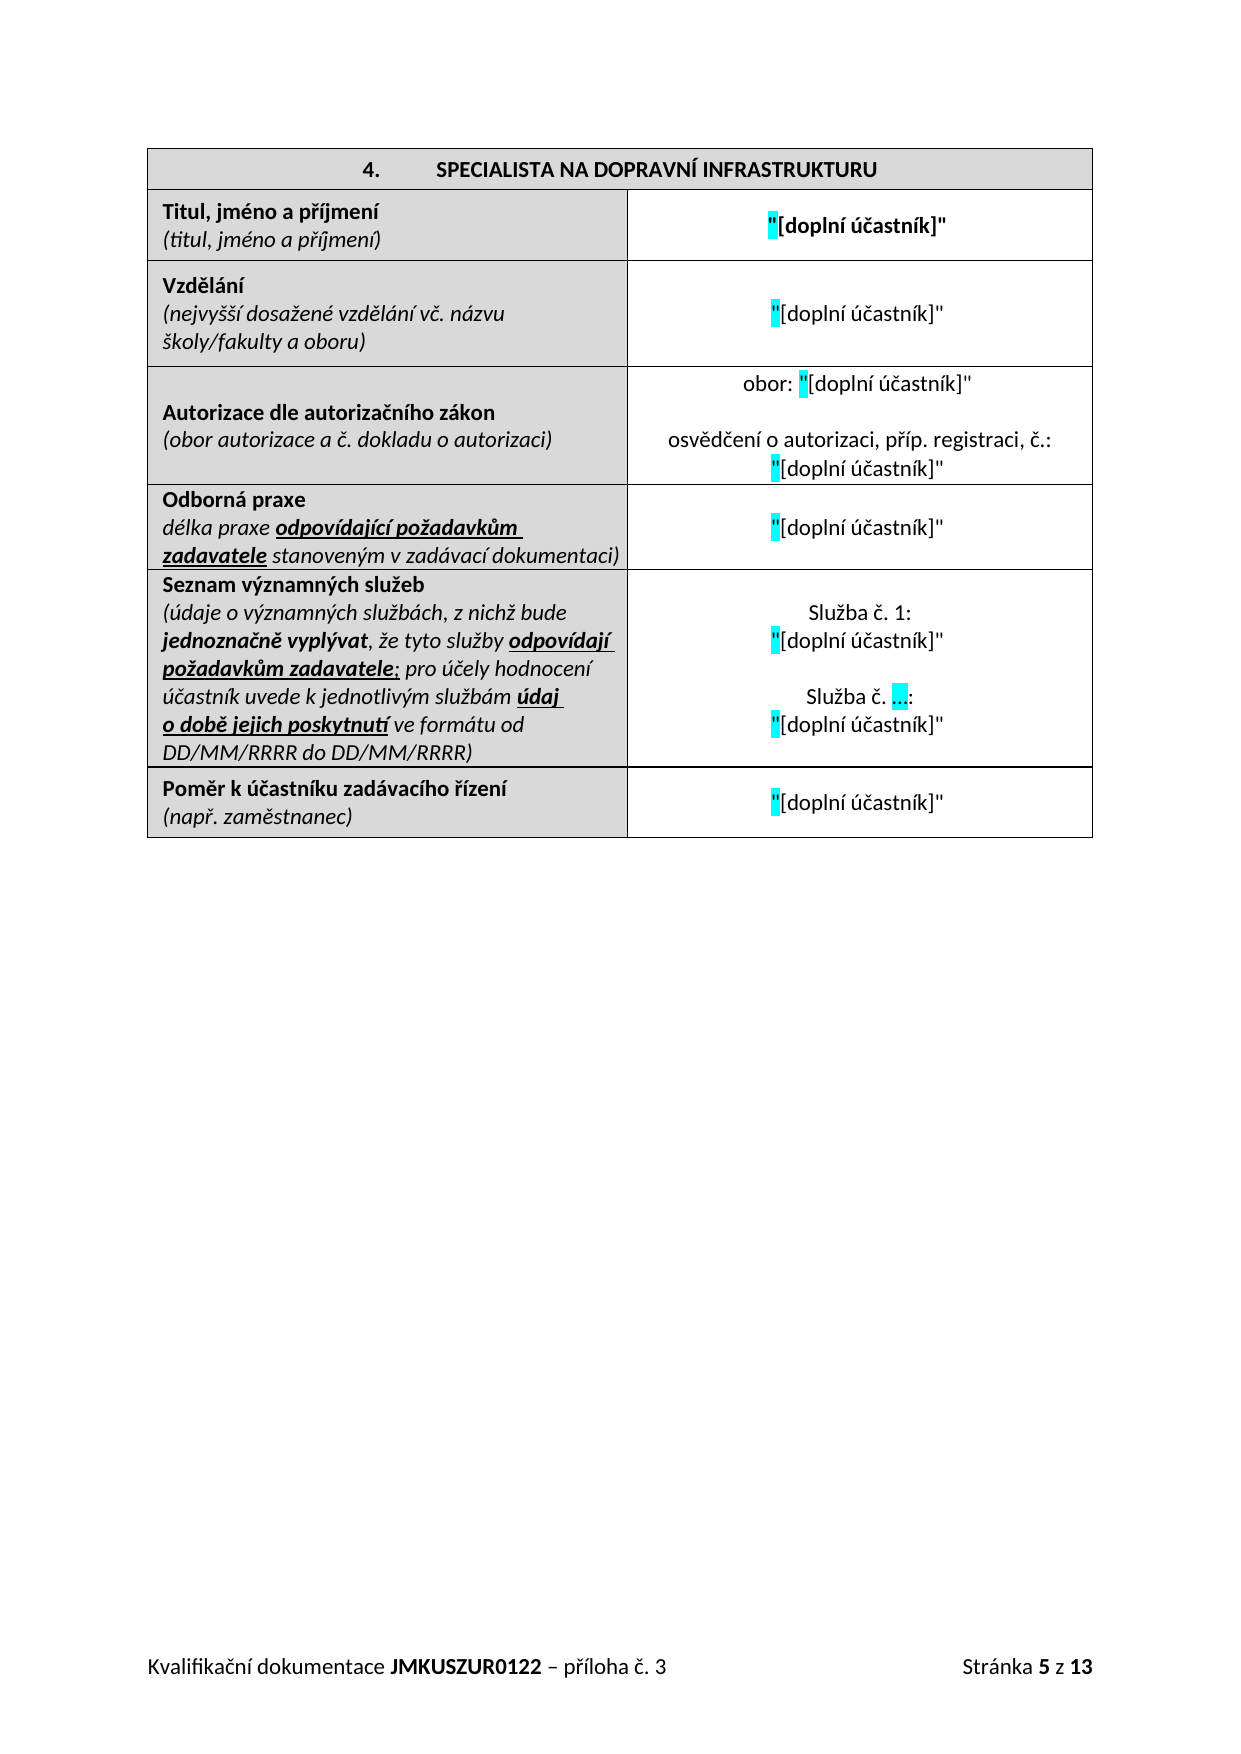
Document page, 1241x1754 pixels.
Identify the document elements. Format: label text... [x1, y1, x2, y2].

table_cell obor: osvědčení o autorizaci, příp. registraci, č.: [628, 367, 1092, 484]
table_cell Titul, jméno a příjmení (titul, jméno a příjmení) [148, 190, 627, 260]
table_cell Autorizace dle autorizačního zákon (obor autorizace a č. dokladu o autorizaci) [148, 367, 627, 484]
table_cell Odborná praxe délka praxe odpovídající požadavkům zadavatele stanoveným v zadávací dokumentaci) [148, 485, 627, 569]
table_cell Služba č. 1: Služba č. …: [628, 570, 1092, 766]
table_cell [628, 768, 1092, 837]
table_cell [628, 261, 1092, 366]
table_header 4. specialista na dopravní infrastrukturu [148, 149, 1092, 189]
table_cell [628, 190, 1092, 260]
table_cell [628, 485, 1092, 569]
table_cell Vzdělání (nejvyšší dosažené vzdělání vč. názvu školy/fakulty a oboru) [148, 261, 627, 366]
table_cell Seznam významných služeb (údaje o významných , z nichž bude jednoznačně vyplývat, že tyto odpovídají požadavkům zadavatele; pro účely hodnocení účastník uvede k jednotlivým službám údaj o době jejich poskytnutí ve formátu od DD/MM/RRRR do DD/MM/RRRR) [148, 570, 627, 766]
table_cell Poměr k účastníku zadávacího řízení (např. zaměstnanec) [148, 768, 627, 837]
